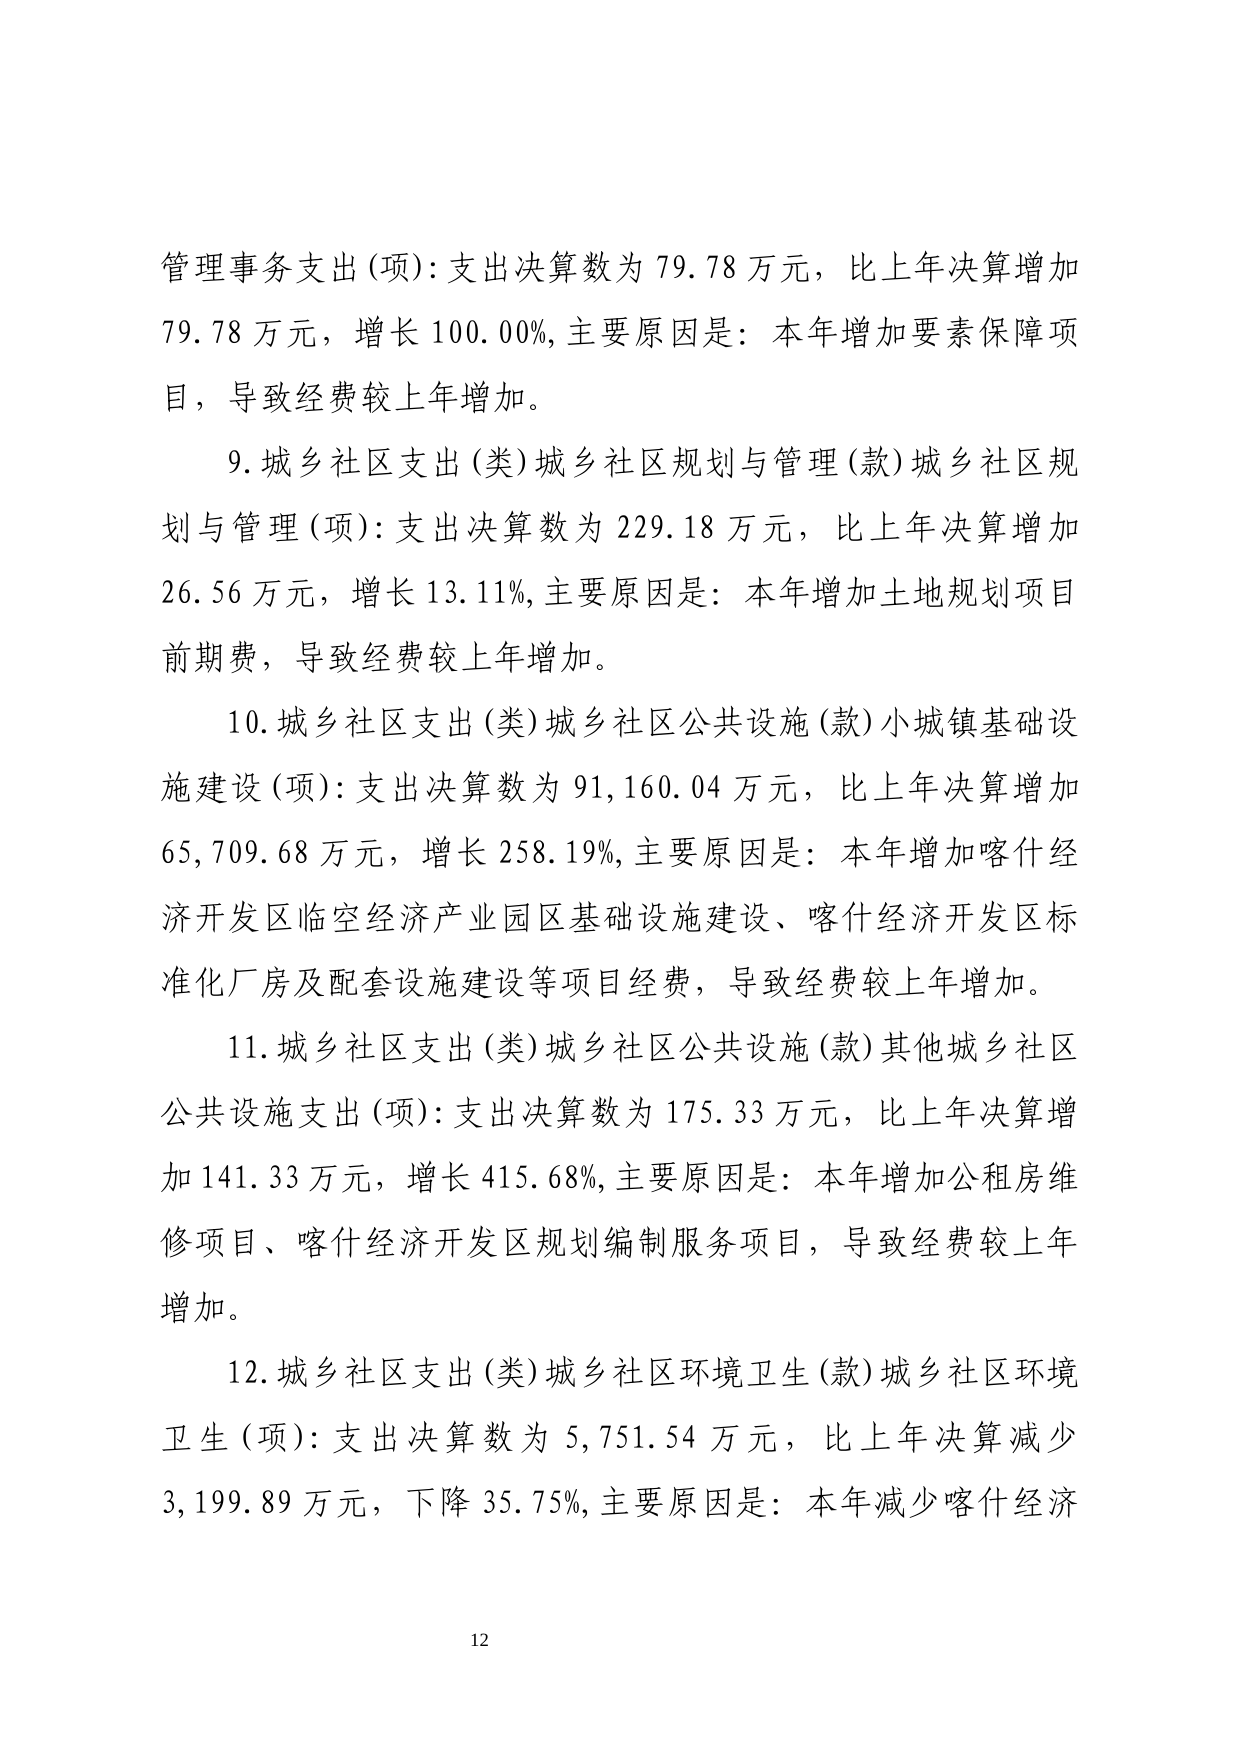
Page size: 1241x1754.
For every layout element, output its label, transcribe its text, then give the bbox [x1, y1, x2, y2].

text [159, 233, 1081, 428]
text 11.城乡社区支出(类)城乡社区公共设施(款)其他城乡社区公共设施支出(项):支出决算数为175.33万元，比上年决算增加141.33万元，增长415.68%,主要原因是：本年增加公租房维修项目、喀什经济开发区规划编制服务项目，导致经费较上年增加。 [159, 1013, 1081, 1338]
text 10.城乡社区支出(类)城乡社区公共设施(款)小城镇基础设施建设(项):支出决算数为91,160.04万元，比上年决算增加65,709.68万元，增长258.19%,主要原因是：本年增加喀什经济开发区临空经济产业园区基础设施建设、喀什经济开发区标准化厂房及配套设施建设等项目经费，导致经费较上年增加。 [159, 688, 1081, 1013]
text 9.城乡社区支出(类)城乡社区规划与管理(款)城乡社区规划与管理(项):支出决算数为229.18万元，比上年决算增加26.56万元，增长13.11%,主要原因是：本年增加土地规划项目前期费，导致经费较上年增加。 [159, 428, 1081, 688]
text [159, 1338, 1081, 1533]
